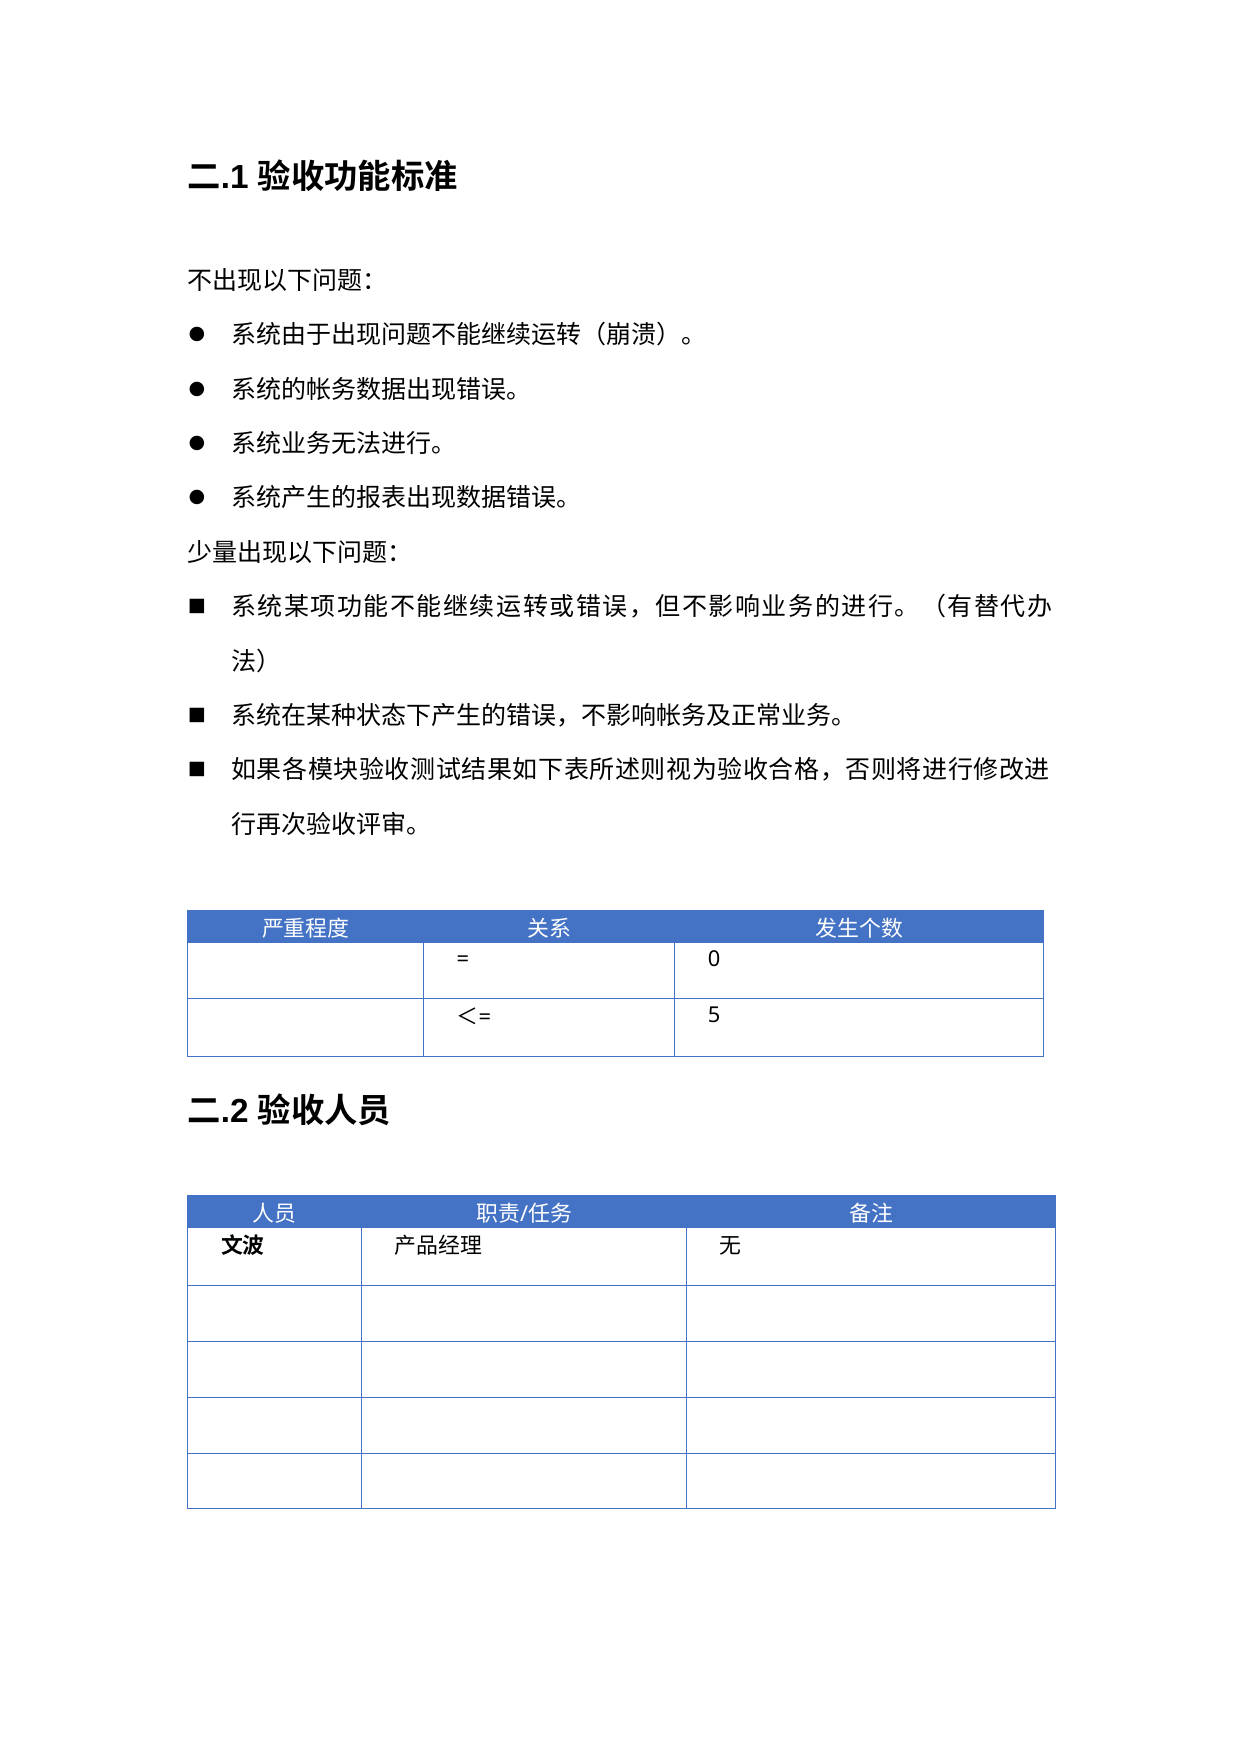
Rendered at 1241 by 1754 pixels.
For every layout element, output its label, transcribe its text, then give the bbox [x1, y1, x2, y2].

table_header 备注 [687, 1196, 1055, 1227]
table_cell ＜= [424, 999, 674, 1056]
text 少量出现以下问题： [187, 532, 1053, 568]
subtitle 验收功能标准 [187, 150, 1053, 198]
table_cell 5 [675, 999, 1043, 1056]
table_cell = [424, 943, 674, 998]
table_cell [188, 1398, 361, 1452]
table_header 关系 [424, 911, 674, 942]
table_cell [188, 943, 423, 998]
list 系统由于出现问题不能继续运转（崩溃）。 [187, 315, 1053, 351]
table_cell [687, 1454, 1055, 1508]
table_cell [687, 1398, 1055, 1452]
table_cell [362, 1286, 686, 1341]
table_cell [362, 1454, 686, 1508]
table_cell 产品经理 [362, 1228, 686, 1285]
table_header 发生个数 [675, 911, 1043, 942]
text 不出现以下问题： [187, 260, 1053, 297]
table_cell [362, 1398, 686, 1452]
table_header 严重程度 [188, 911, 423, 942]
table_cell [188, 1342, 361, 1397]
table_header 人员 [188, 1196, 361, 1227]
list 系统业务无法进行。 [187, 423, 1053, 460]
table_cell 无 [687, 1228, 1055, 1285]
table_cell 0 [675, 943, 1043, 998]
table_cell [687, 1342, 1055, 1397]
list 系统产生的报表出现数据错误。 [187, 478, 1053, 514]
list 系统的帐务数据出现错误。 [187, 369, 1053, 405]
list 如果各模块验收测试结果如下表所述则视为验收合格，否则将进行修改进行再次验收评审。 [187, 750, 1053, 840]
table_cell [188, 1454, 361, 1508]
table_cell [687, 1286, 1055, 1341]
table_cell [188, 999, 423, 1056]
table_cell [362, 1342, 686, 1397]
list 系统某项功能不能继续运转或错误，但不影响业务的进行。（有替代办法） [187, 587, 1053, 677]
table_header 职责/任务 [362, 1196, 686, 1227]
list 系统在某种状态下产生的错误，不影响帐务及正常业务。 [187, 695, 1053, 732]
table_cell [188, 1286, 361, 1341]
subtitle 验收人员 [187, 1084, 1053, 1132]
table_cell 文波 [188, 1228, 361, 1285]
